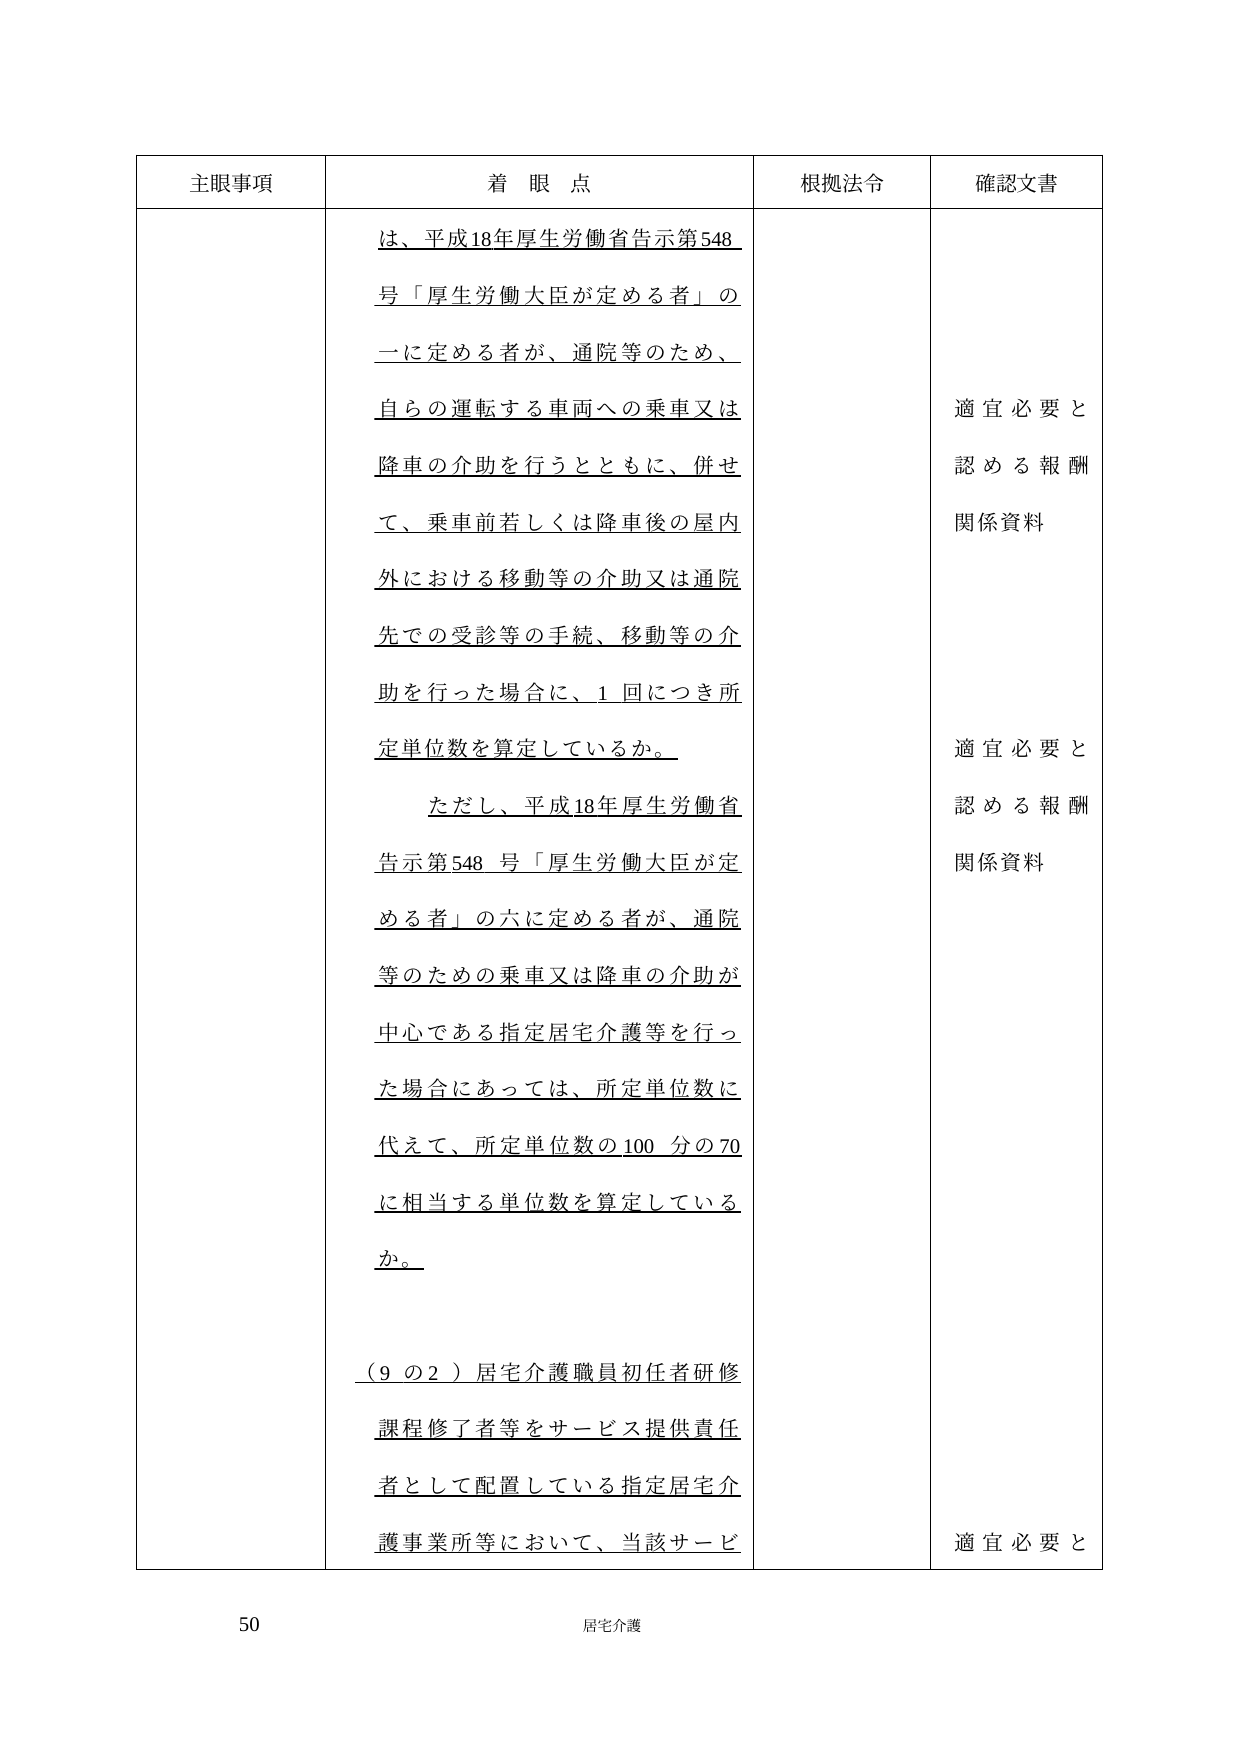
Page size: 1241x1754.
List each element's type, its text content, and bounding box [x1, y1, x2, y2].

table_header 根拠法令 [754, 156, 930, 208]
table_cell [137, 209, 325, 1569]
table_header 主眼事項 [137, 156, 325, 208]
table_header 確認文書 [931, 156, 1102, 208]
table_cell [931, 209, 1102, 1569]
table_header 着 眼 点 [326, 156, 753, 208]
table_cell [326, 209, 753, 1569]
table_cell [754, 209, 930, 1569]
